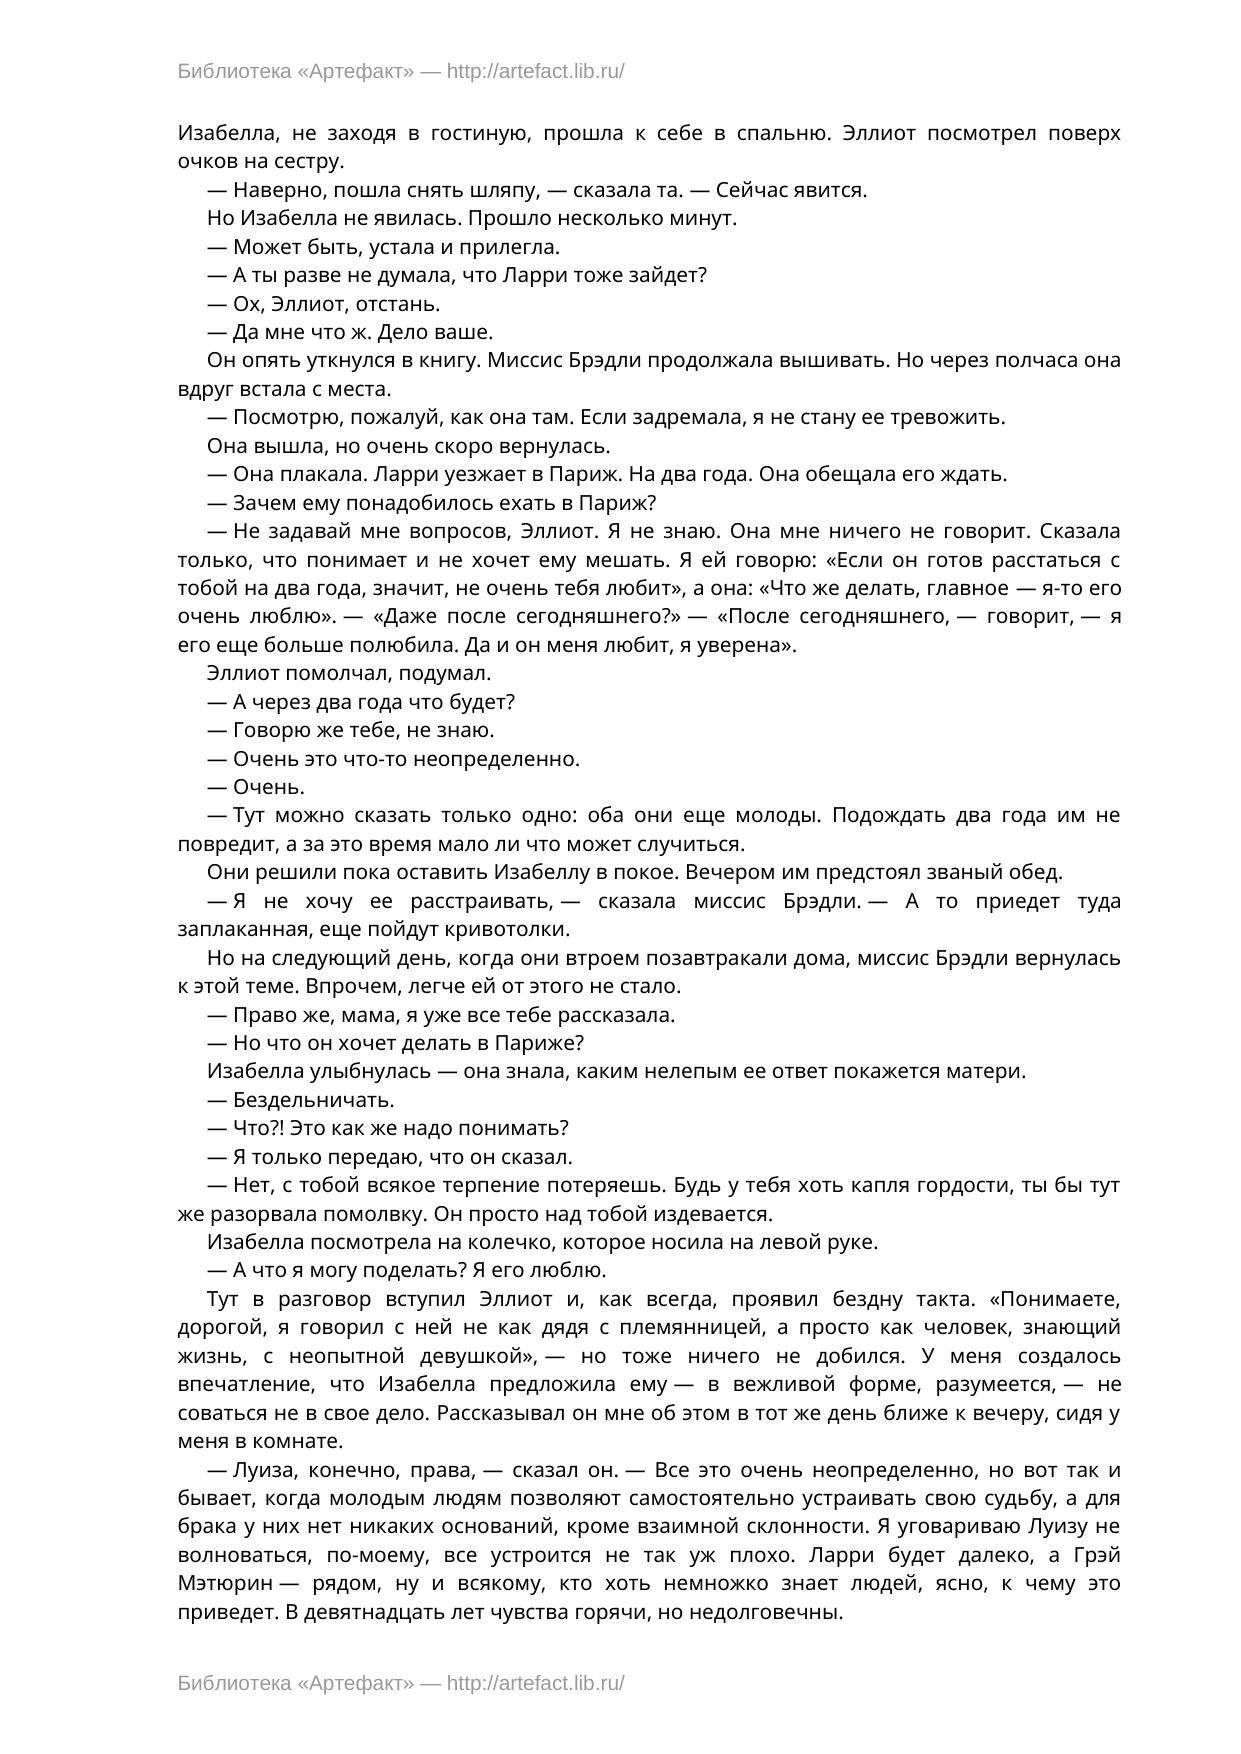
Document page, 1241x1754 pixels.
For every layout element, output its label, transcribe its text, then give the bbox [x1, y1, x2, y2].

text — А что я могу поделать? Я его люблю. [177, 1256, 1122, 1284]
text — Да мне что ж. Дело ваше. [177, 317, 1122, 346]
text — Ох, Эллиот, отстань. [177, 289, 1122, 317]
text — А ты разве не думала, что Ларри тоже зайдет? [177, 260, 1122, 289]
text — Посмотрю, пожалуй, как она там. Если задремала, я не стану ее тревожить. [177, 402, 1122, 431]
text Тут в разговор вступил Эллиот и, как всегда, проявил бездну такта. «Понимаете, дорогой, я говорил с ней не как дядя с племянницей, а просто как человек, знающий жизнь, с неопытной девушкой», — но тоже ничего не добился. У меня создалось впечатление, что Изабелла предложила ему — в вежливой форме, разумеется, — не соваться не в свое дело. Рассказывал он мне об этом в тот же день ближе к вечеру, сидя у меня в комнате. [177, 1284, 1122, 1455]
text Они решили пока оставить Изабеллу в покое. Вечером им предстоял званый обед. [177, 857, 1122, 886]
text — Не задавай мне вопросов, Эллиот. Я не знаю. Она мне ничего не говорит. Сказала только, что понимает и не хочет ему мешать. Я ей говорю: «Если он готов расстаться с тобой на два года, значит, не очень тебя любит», а она: «Что же делать, главное — я-то его очень люблю». — «Даже после сегодняшнего?» — «После сегодняшнего, — говорит, — я его еще больше полюбила. Да и он меня любит, я уверена». [177, 516, 1122, 658]
text — Говорю же тебе, не знаю. [177, 715, 1122, 744]
text — Я только передаю, что он сказал. [177, 1142, 1122, 1170]
text — Луиза, конечно, права, — сказал он. — Все это очень неопределенно, но вот так и бывает, когда молодым людям позволяют самостоятельно устраивать свою судьбу, а для брака у них нет никаких оснований, кроме взаимной склонности. Я уговариваю Луизу не волноваться, по-моему, все устроится не так уж плохо. Ларри будет далеко, а Грэй Мэтюрин — рядом, ну и всякому, кто хоть немножко знает людей, ясно, к чему это приведет. В девятнадцать лет чувства горячи, но недолговечны. [177, 1455, 1122, 1625]
text — А через два года что будет? [177, 687, 1122, 715]
text Он опять уткнулся в книгу. Миссис Брэдли продолжала вышивать. Но через полчаса она вдруг встала с места. [177, 346, 1122, 402]
text — Наверно, пошла снять шляпу, — сказала та. — Сейчас явится. [177, 175, 1122, 203]
text Но на следующий день, когда они втроем позавтракали дома, миссис Брэдли вернулась к этой теме. Впрочем, легче ей от этого не стало. [177, 943, 1122, 1000]
text — Но что он хочет делать в Париже? [177, 1028, 1122, 1057]
text — Может быть, устала и прилегла. [177, 232, 1122, 260]
text — Очень это что-то неопределенно. [177, 744, 1122, 772]
text Но Изабелла не явилась. Прошло несколько минут. [177, 203, 1122, 232]
text — Что?! Это как же надо понимать? [177, 1113, 1122, 1142]
text — Очень. [177, 772, 1122, 801]
text — Я не хочу ее расстраивать, — сказала миссис Брэдли. — А то приедет туда заплаканная, еще пойдут кривотолки. [177, 886, 1122, 943]
text Она вышла, но очень скоро вернулась. [177, 431, 1122, 459]
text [177, 118, 1122, 175]
text — Бездельничать. [177, 1085, 1122, 1113]
text Изабелла улыбнулась — она знала, каким нелепым ее ответ покажется матери. [177, 1057, 1122, 1085]
text Эллиот помолчал, подумал. [177, 658, 1122, 687]
text — Зачем ему понадобилось ехать в Париж? [177, 488, 1122, 516]
text — Право же, мама, я уже все тебе рассказала. [177, 1000, 1122, 1028]
text — Она плакала. Ларри уезжает в Париж. На два года. Она обещала его ждать. [177, 459, 1122, 488]
text — Тут можно сказать только одно: оба они еще молоды. Подождать два года им не повредит, а за это время мало ли что может случиться. [177, 801, 1122, 857]
text Изабелла посмотрела на колечко, которое носила на левой руке. [177, 1227, 1122, 1256]
text — Нет, с тобой всякое терпение потеряешь. Будь у тебя хоть капля гордости, ты бы тут же разорвала помолвку. Он просто над тобой издевается. [177, 1170, 1122, 1227]
